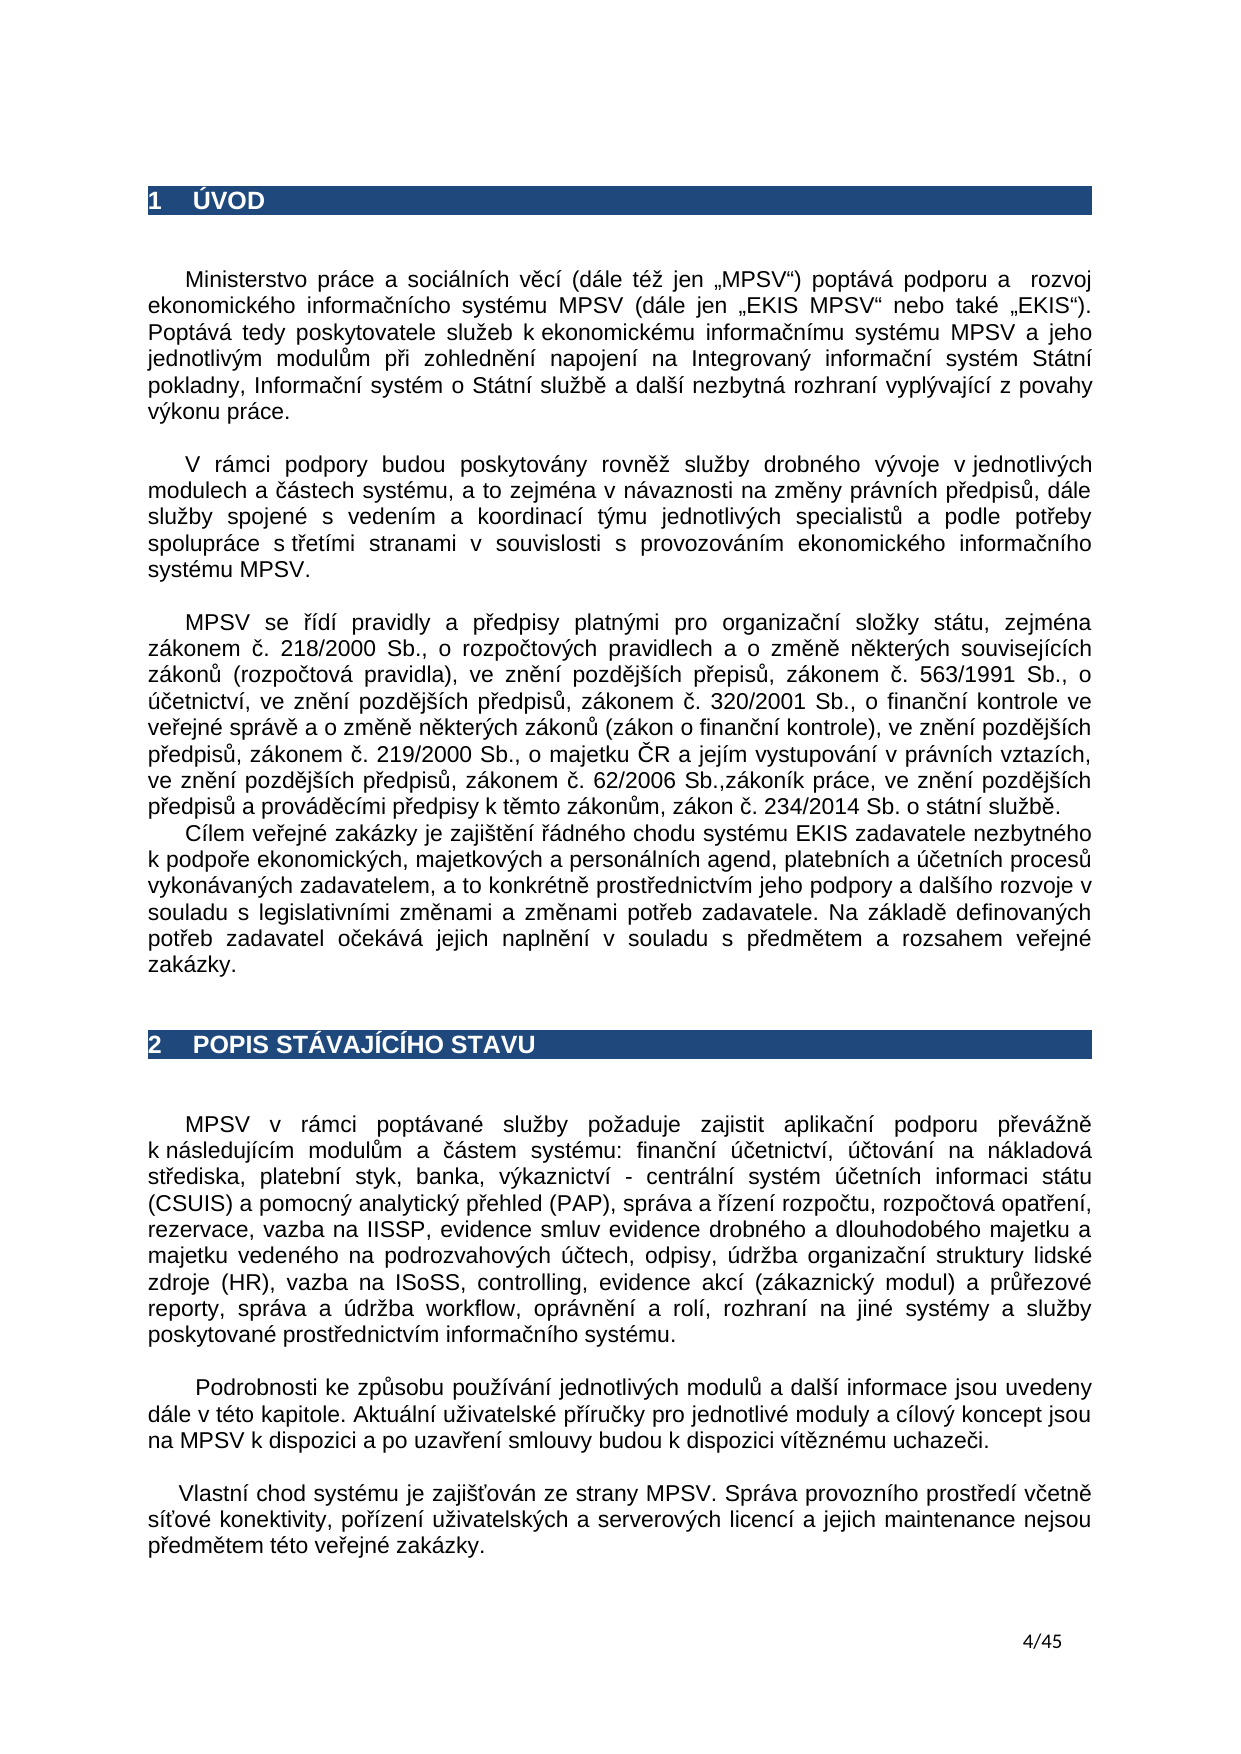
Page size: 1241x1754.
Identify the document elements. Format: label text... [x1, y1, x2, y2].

text MPSV v rámci poptávané služby požaduje zajistit aplikační podporu převážně k následujícím modulům a částem systému: finanční účetnictví, účtování na nákladová střediska, platební styk, banka, výkaznictví - centrální systém účetních informaci státu (CSUIS) a pomocný analytický přehled (PAP), správa a řízení rozpočtu, rozpočtová opatření, rezervace, vazba na IISSP, evidence smluv evidence drobného a dlouhodobého majetku a majetku vedeného na podrozvahových účtech, odpisy, údržba organizační struktury lidské zdroje (HR), vazba na ISoSS, controlling, evidence akcí (zákaznický modul) a průřezové reporty, správa a údržba workflow, oprávnění a rolí, rozhraní na jiné systémy a služby poskytované prostřednictvím informačního systému. [148, 1111, 1092, 1348]
text Podrobnosti ke způsobu používání jednotlivých modulů a další informace jsou uvedeny dále v této kapitole. Aktuální uživatelské příručky pro jednotlivé moduly a cílový koncept jsou na MPSV k dispozici a po uzavření smlouvy budou k dispozici vítěznému uchazeči. [148, 1374, 1092, 1453]
text Vlastní chod systému je zajišťován ze strany MPSV. Správa provozního prostředí včetně síťové konektivity, pořízení uživatelských a serverových licencí a jejich maintenance nejsou předmětem této veřejné zakázky. [148, 1479, 1092, 1559]
text Popis stávajícího stavu [148, 1030, 1092, 1059]
text Cílem veřejné zakázky je zajištění řádného chodu systému EKIS zadavatele nezbytného k podpoře ekonomických, majetkových a personálních agend, platebních a účetních procesů vykonávaných zadavatelem, a to konkrétně prostřednictvím jeho podpory a dalšího rozvoje v souladu s legislativními změnami a změnami potřeb zadavatele. Na základě definovaných potřeb zadavatel očekává jejich naplnění v souladu s předmětem a rozsahem veřejné zakázky. [148, 819, 1092, 978]
text Úvod [148, 186, 1092, 215]
text Ministerstvo práce a sociálních věcí (dále též jen „MPSV“) poptává podporu a rozvoj ekonomického informačnícho systému MPSV (dále jen „EKIS MPSV“ nebo také „EKIS“). Poptává tedy poskytovatele služeb k ekonomickému informačnímu systému MPSV a jeho jednotlivým modulům při zohlednění napojení na Integrovaný informační systém Státní pokladny, Informační systém o Státní službě a další nezbytná rozhraní vyplývající z povahy výkonu práce. [148, 266, 1092, 424]
text MPSV se řídí pravidly a předpisy platnými pro organizační složky státu, zejména zákonem č. 218/2000 Sb., o rozpočtových pravidlech a o změně některých souvisejících zákonů (rozpočtová pravidla), ve znění pozdějších přepisů, zákonem č. 563/1991 Sb., o účetnictví, ve znění pozdějších předpisů, zákonem č. 320/2001 Sb., o finanční kontrole ve veřejné správě a o změně některých zákonů (zákon o finanční kontrole), ve znění pozdějších předpisů, zákonem č. 219/2000 Sb., o majetku ČR a jejím vystupování v právních vztazích, ve znění pozdějších předpisů, zákonem č. 62/2006 Sb.,zákoník práce, ve znění pozdějších předpisů a prováděcími předpisy k těmto zákonům, zákon č. 234/2014 Sb. o státní službě. [148, 609, 1092, 819]
text V rámci podpory budou poskytovány rovněž služby drobného vývoje v jednotlivých modulech a částech systému, a to zejména v návaznosti na změny právních předpisů, dále služby spojené s vedením a koordinací týmu jednotlivých specialistů a podle potřeby spolupráce s třetími stranami v souvislosti s provozováním ekonomického informačního systému MPSV. [148, 451, 1092, 582]
